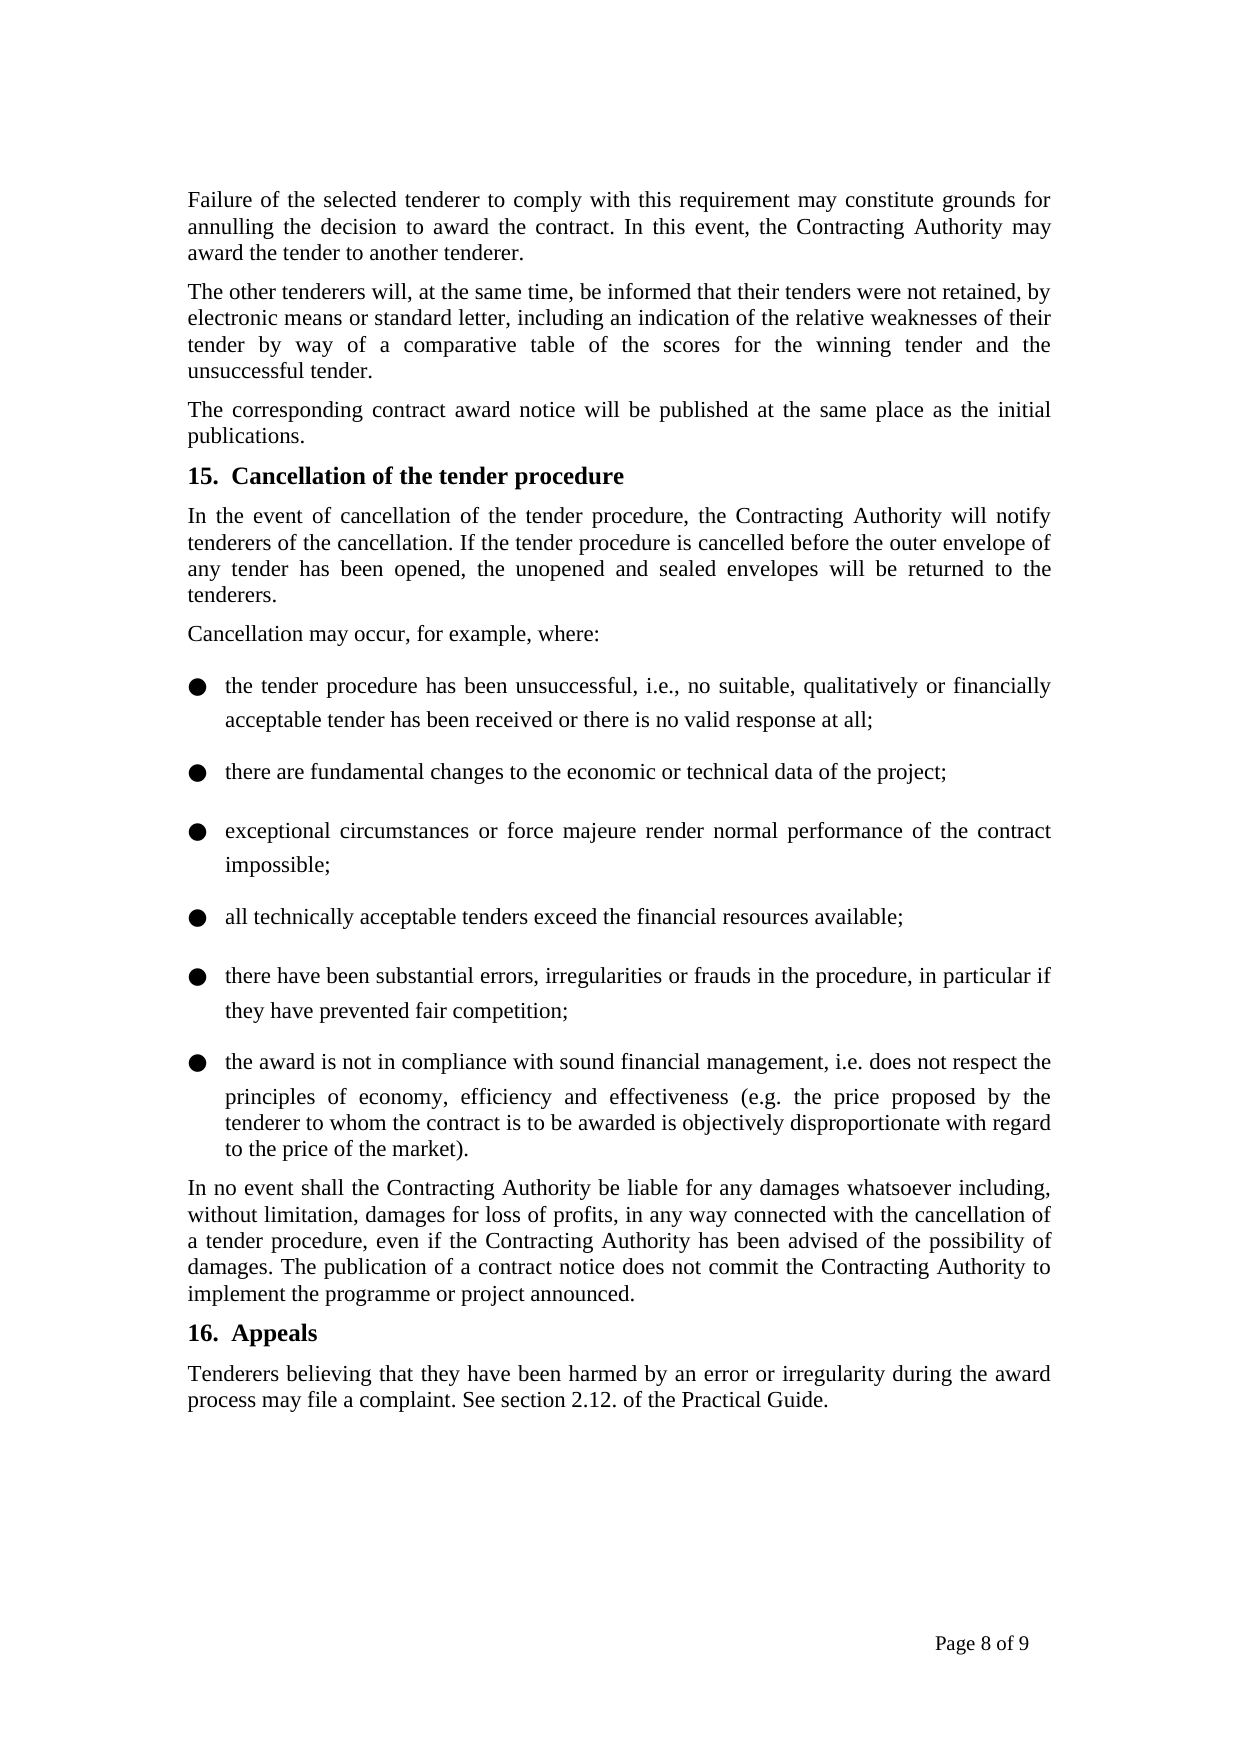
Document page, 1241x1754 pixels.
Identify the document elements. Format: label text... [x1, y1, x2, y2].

list the award is not in compliance with sound financial management, i.e. does not respect the principles of economy, efficiency and effectiveness (e.g. the price proposed by the tenderer to whom the contract is to be awarded is objectively disproportionate with regard to the price of the market). [187, 1036, 1053, 1162]
text Failure of the selected tenderer to comply with this requirement may constitute grounds for annulling the decision to award the contract. In this event, the Contracting Authority may award the tender to another tenderer. [187, 187, 1053, 266]
list Cancellation of the tender procedure [187, 461, 1053, 490]
list all technically acceptable tenders exceed the financial resources available; [187, 890, 1053, 937]
text The other tenderers will, at the same time, be informed that their tenders were not retained, by electronic means or standard letter, including an indication of the relative weaknesses of their tender by way of a comparative table of the scores for the winning tender and the unsuccessful tender. [187, 278, 1053, 383]
list there have been substantial errors, irregularities or frauds in the procedure, in particular if they have prevented fair competition; [187, 950, 1053, 1023]
text In the event of cancellation of the tender procedure, the Contracting Authority will notify tenderers of the cancellation. If the tender procedure is cancelled before the outer envelope of any tender has been opened, the unopened and sealed envelopes will be returned to the tenderers. [187, 502, 1053, 608]
text Tenderers believing that they have been harmed by an error or irregularity during the award process may file a complaint. See section 2.12. of the Practical Guide. [187, 1360, 1053, 1412]
text The corresponding contract award notice will be published at the same place as the initial publications. [187, 396, 1053, 449]
list exceptional circumstances or force majeure render normal performance of the contract impossible; [187, 804, 1053, 878]
list there are fundamental changes to the economic or technical data of the project; [187, 745, 1053, 792]
list the tender procedure has been unsuccessful, i.e., no suitable, qualitatively or financially acceptable tender has been received or there is no valid response at all; [187, 659, 1053, 733]
text In no event shall the Contracting Authority be liable for any damages whatsoever including, without limitation, damages for loss of profits, in any way connected with the cancellation of a tender procedure, even if the Contracting Authority has been advised of the possibility of damages. The publication of a contract notice does not commit the Contracting Authority to implement the programme or project announced. [187, 1174, 1053, 1306]
text Cancellation may occur, for example, where: [187, 620, 1053, 647]
list Appeals [187, 1318, 1053, 1347]
